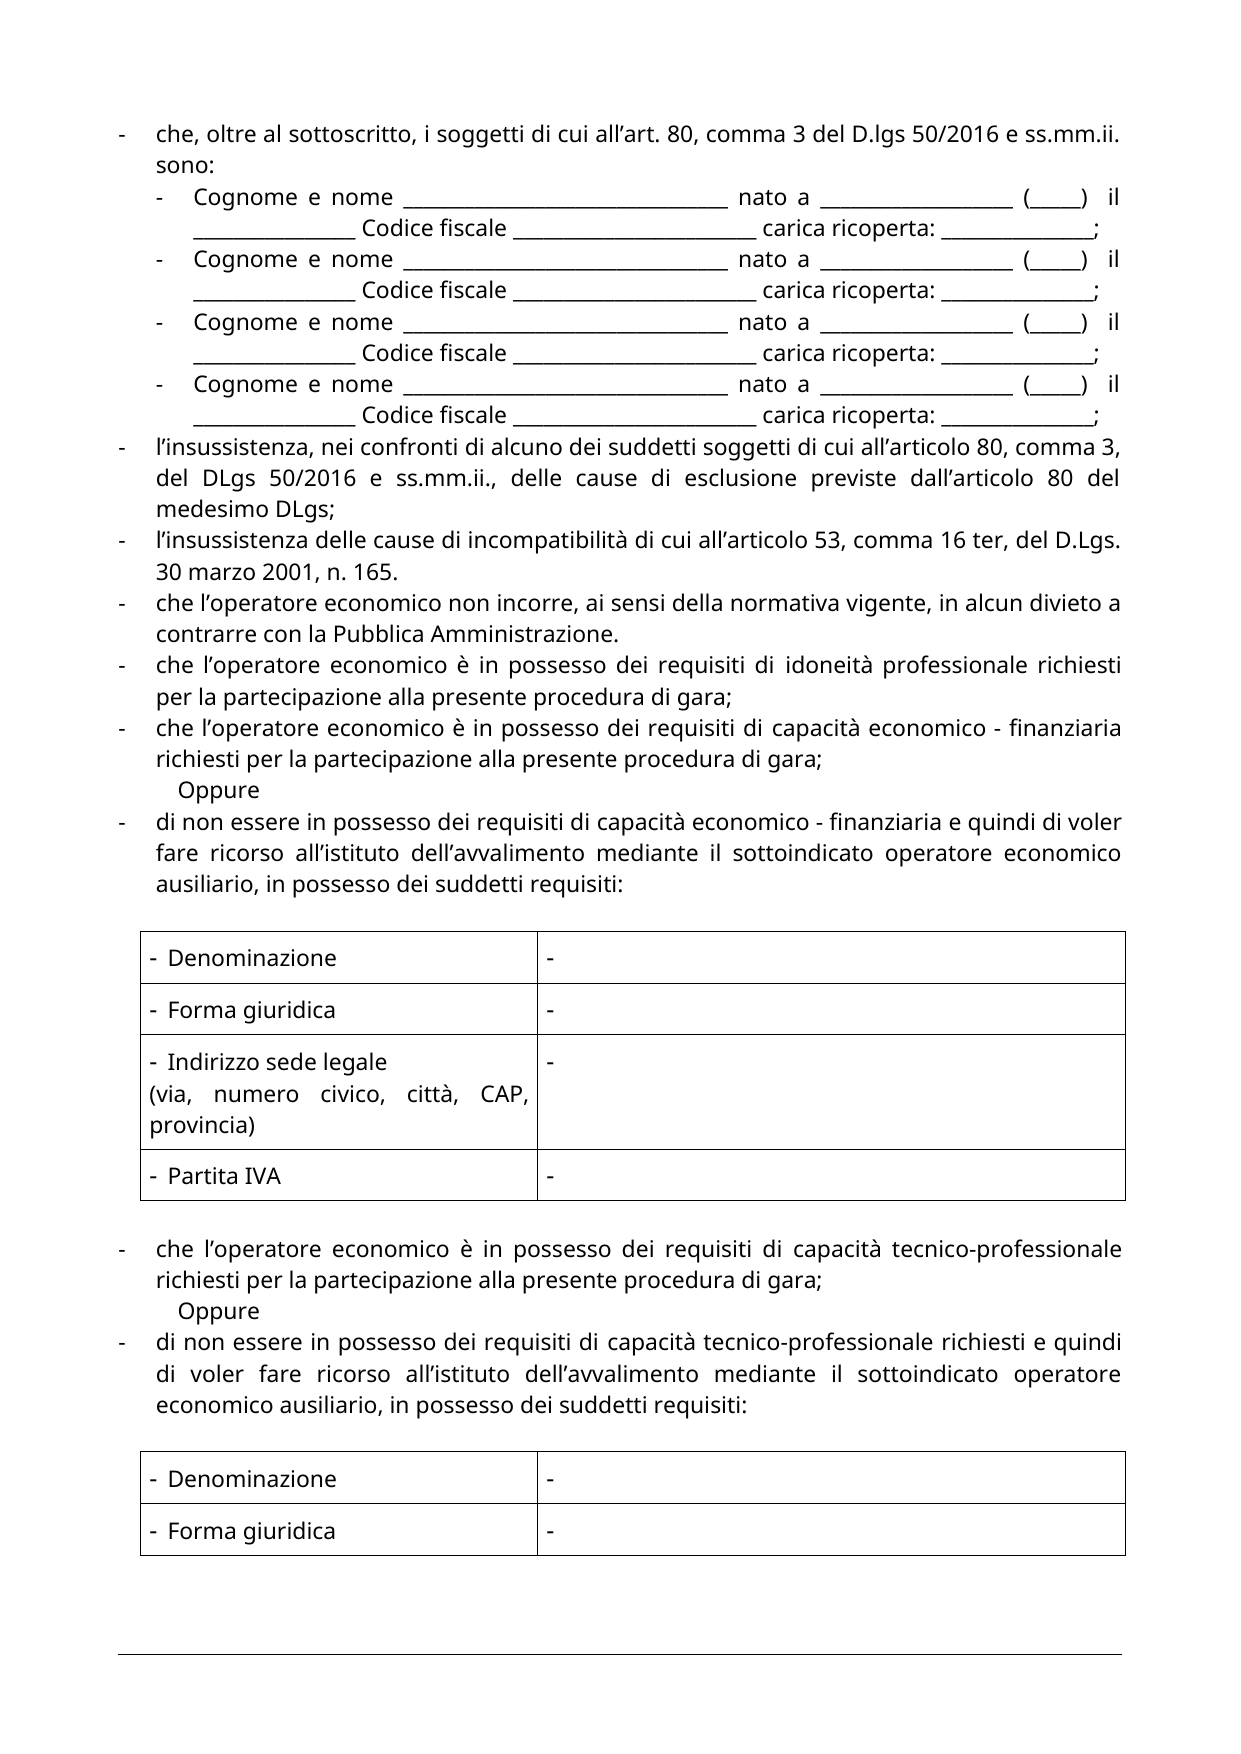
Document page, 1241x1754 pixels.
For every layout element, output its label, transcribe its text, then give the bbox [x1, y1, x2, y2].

table_cell [538, 1504, 1125, 1555]
table_cell Forma giuridica [141, 984, 537, 1034]
list che l’operatore economico è in possesso dei requisiti di capacità economico - finanziaria richiesti per la partecipazione alla presente procedura di gara; [118, 712, 1122, 774]
list di non essere in possesso dei requisiti di capacità tecnico-professionale richiesti e quindi di voler fare ricorso all’istituto dell’avvalimento mediante il sottoindicato operatore economico ausiliario, in possesso dei suddetti requisiti: [118, 1326, 1122, 1420]
text Oppure [136, 774, 1122, 806]
table_cell [538, 1150, 1125, 1200]
table_header Denominazione [141, 1452, 537, 1503]
list Cognome e nome ________________________________ nato a ___________________ (_____) il ________________ Codice fiscale ________________________ carica ricoperta: _______________; [156, 181, 1122, 243]
table_cell [538, 1035, 1125, 1148]
list Cognome e nome ________________________________ nato a ___________________ (_____) il ________________ Codice fiscale ________________________ carica ricoperta: _______________; [156, 368, 1122, 431]
table_header Denominazione [141, 932, 537, 982]
list che l’operatore economico è in possesso dei requisiti di idoneità professionale richiesti per la partecipazione alla presente procedura di gara; [118, 649, 1122, 712]
list di non essere in possesso dei requisiti di capacità economico - finanziaria e quindi di voler fare ricorso all’istituto dell’avvalimento mediante il sottoindicato operatore economico ausiliario, in possesso dei suddetti requisiti: [118, 806, 1122, 899]
table_cell Indirizzo sede legale (via, numero civico, città, CAP, provincia) [141, 1035, 537, 1148]
list che l’operatore economico non incorre, ai sensi della normativa vigente, in alcun divieto a contrarre con la Pubblica Amministrazione. [118, 587, 1122, 649]
table_cell Forma giuridica [141, 1504, 537, 1555]
table_cell [538, 984, 1125, 1034]
list l’insussistenza delle cause di incompatibilità di cui all’articolo 53, comma 16 ter, del D.Lgs. 30 marzo 2001, n. 165. [118, 524, 1122, 587]
text Oppure [136, 1295, 1122, 1326]
list Cognome e nome ________________________________ nato a ___________________ (_____) il ________________ Codice fiscale ________________________ carica ricoperta: _______________; [156, 243, 1122, 306]
list che l’operatore economico è in possesso dei requisiti di capacità tecnico-professionale richiesti per la partecipazione alla presente procedura di gara; [118, 1232, 1122, 1295]
table_header [538, 932, 1125, 982]
table_header [538, 1452, 1125, 1503]
list l’insussistenza, nei confronti di alcuno dei suddetti soggetti di cui all’articolo 80, comma 3, del DLgs 50/2016 e ss.mm.ii., delle cause di esclusione previste dall’articolo 80 del medesimo DLgs; [118, 431, 1122, 524]
list Cognome e nome ________________________________ nato a ___________________ (_____) il ________________ Codice fiscale ________________________ carica ricoperta: _______________; [156, 306, 1122, 368]
table_cell Partita IVA [141, 1150, 537, 1200]
list che, oltre al sottoscritto, i soggetti di cui all’art. 80, comma 3 del D.lgs 50/2016 e ss.mm.ii. sono: [118, 118, 1122, 181]
